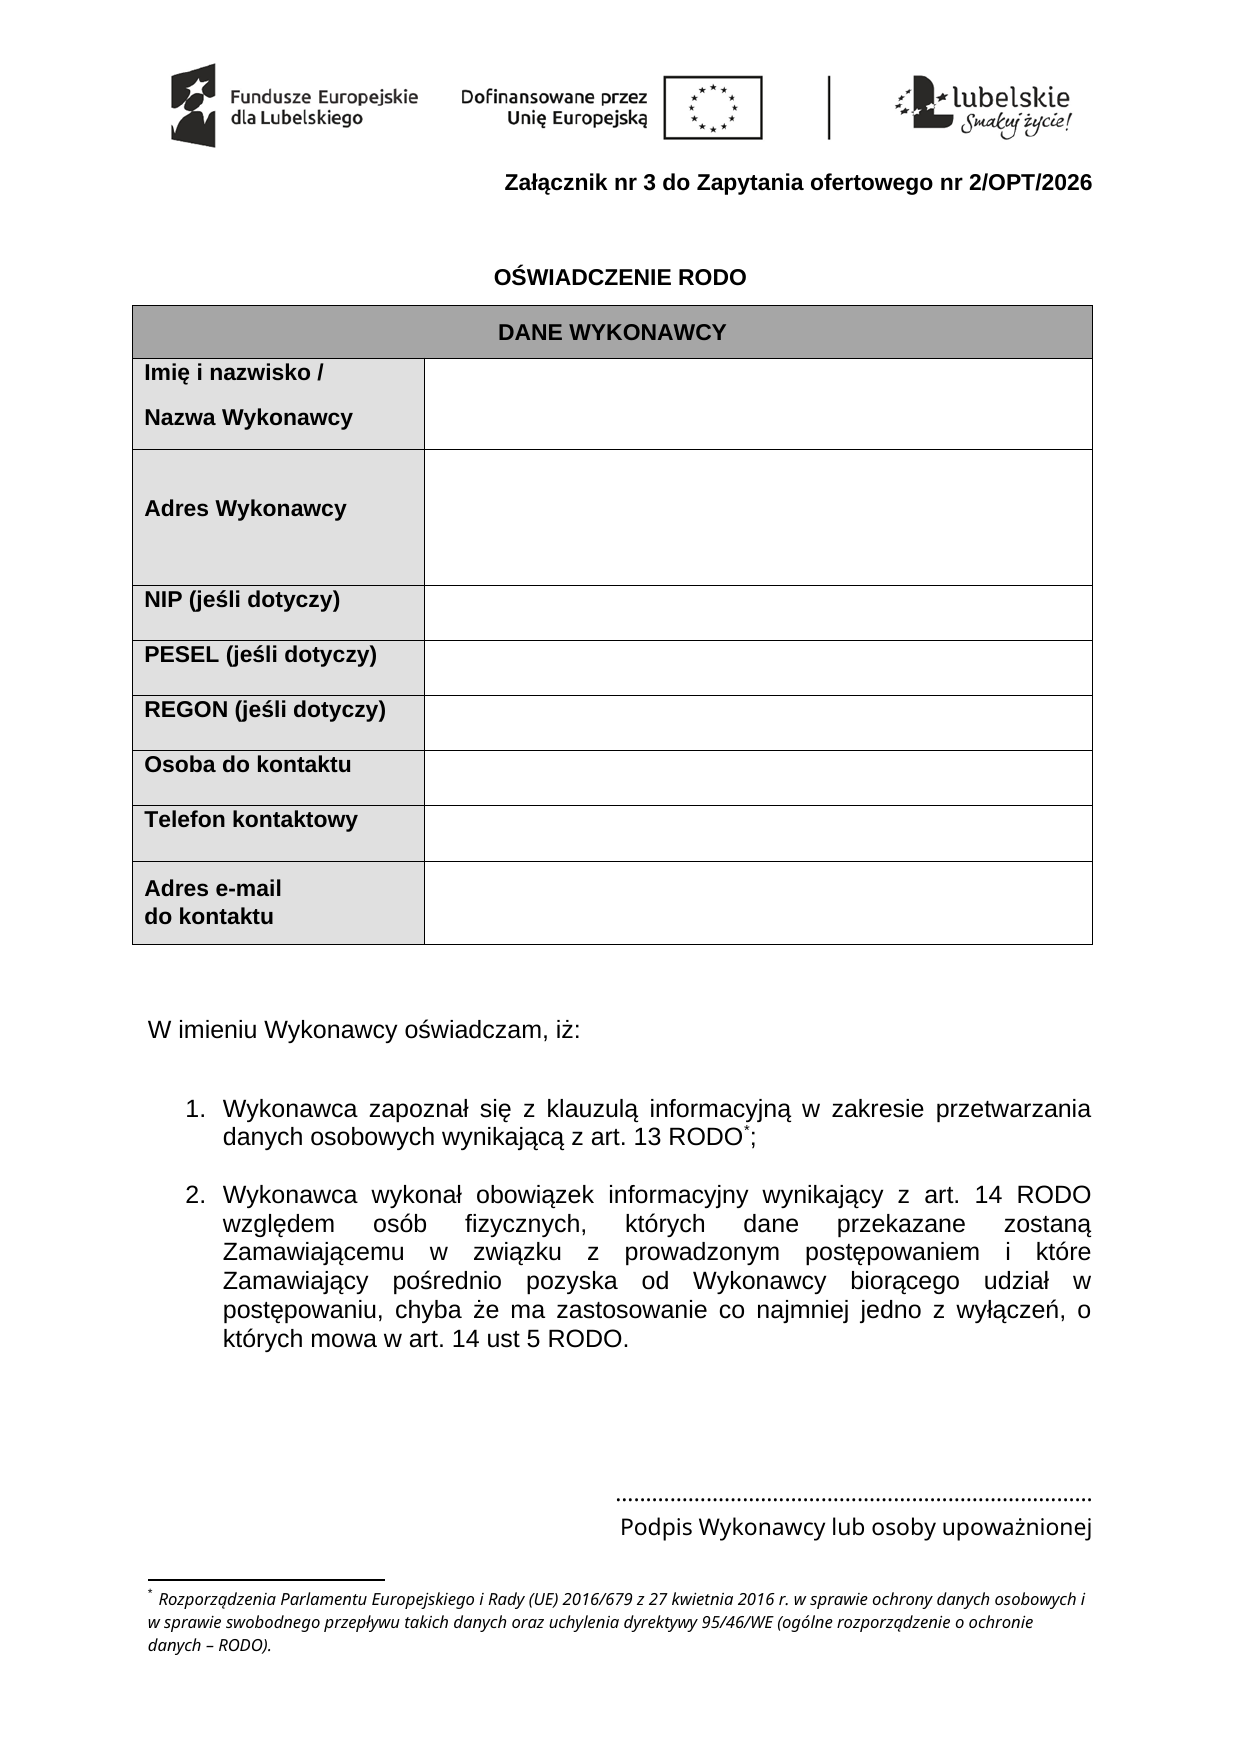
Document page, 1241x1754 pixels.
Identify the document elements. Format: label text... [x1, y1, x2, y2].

table_header DANE WYKONAWCY [133, 306, 1092, 358]
text W imieniu Wykonawcy oświadczam, iż: [148, 1015, 1092, 1044]
table_cell [425, 359, 1092, 449]
text OŚWIADCZENIE RODO [148, 264, 1092, 291]
table_cell NIP (jeśli dotyczy) [133, 586, 424, 640]
table_cell [425, 751, 1092, 805]
text Załącznik nr 3 do Zapytania ofertowego nr 2/OPT/2026 [146, 169, 1092, 195]
table_cell Telefon kontaktowy [133, 806, 424, 861]
table_cell Osoba do kontaktu [133, 751, 424, 805]
text ………………….………………………………………………… [148, 1477, 1092, 1508]
table_cell REGON (jeśli dotyczy) [133, 696, 424, 750]
list Wykonawca zapoznał się z klauzulą informacyjną w zakresie przetwarzania danych osobowych wynikającą z art. 13 RODO; [185, 1093, 1092, 1151]
table_cell [425, 806, 1092, 861]
table_cell [425, 450, 1092, 585]
table_cell Adres e-mail do kontaktu [133, 862, 424, 944]
table_cell [425, 862, 1092, 944]
table_cell PESEL (jeśli dotyczy) [133, 641, 424, 695]
text Podpis Wykonawcy lub osoby upoważnionej [148, 1508, 1092, 1542]
list Wykonawca wykonał obowiązek informacyjny wynikający z art. 14 RODO względem osób fizycznych, których dane przekazane zostaną Zamawiającemu w związku z prowadzonym postępowaniem i które Zamawiający pośrednio pozyska od Wykonawcy biorącego udział w postępowaniu, chyba że ma zastosowanie co najmniej jedno z wyłączeń, o których mowa w art. 14 ust 5 RODO. [185, 1180, 1092, 1352]
table_cell Adres Wykonawcy [133, 450, 424, 585]
table_cell [425, 696, 1092, 750]
table_cell [425, 641, 1092, 695]
table_cell Imię i nazwisko / Nazwa Wykonawcy [133, 359, 424, 449]
picture [147, 41, 1093, 169]
table_cell [425, 586, 1092, 640]
